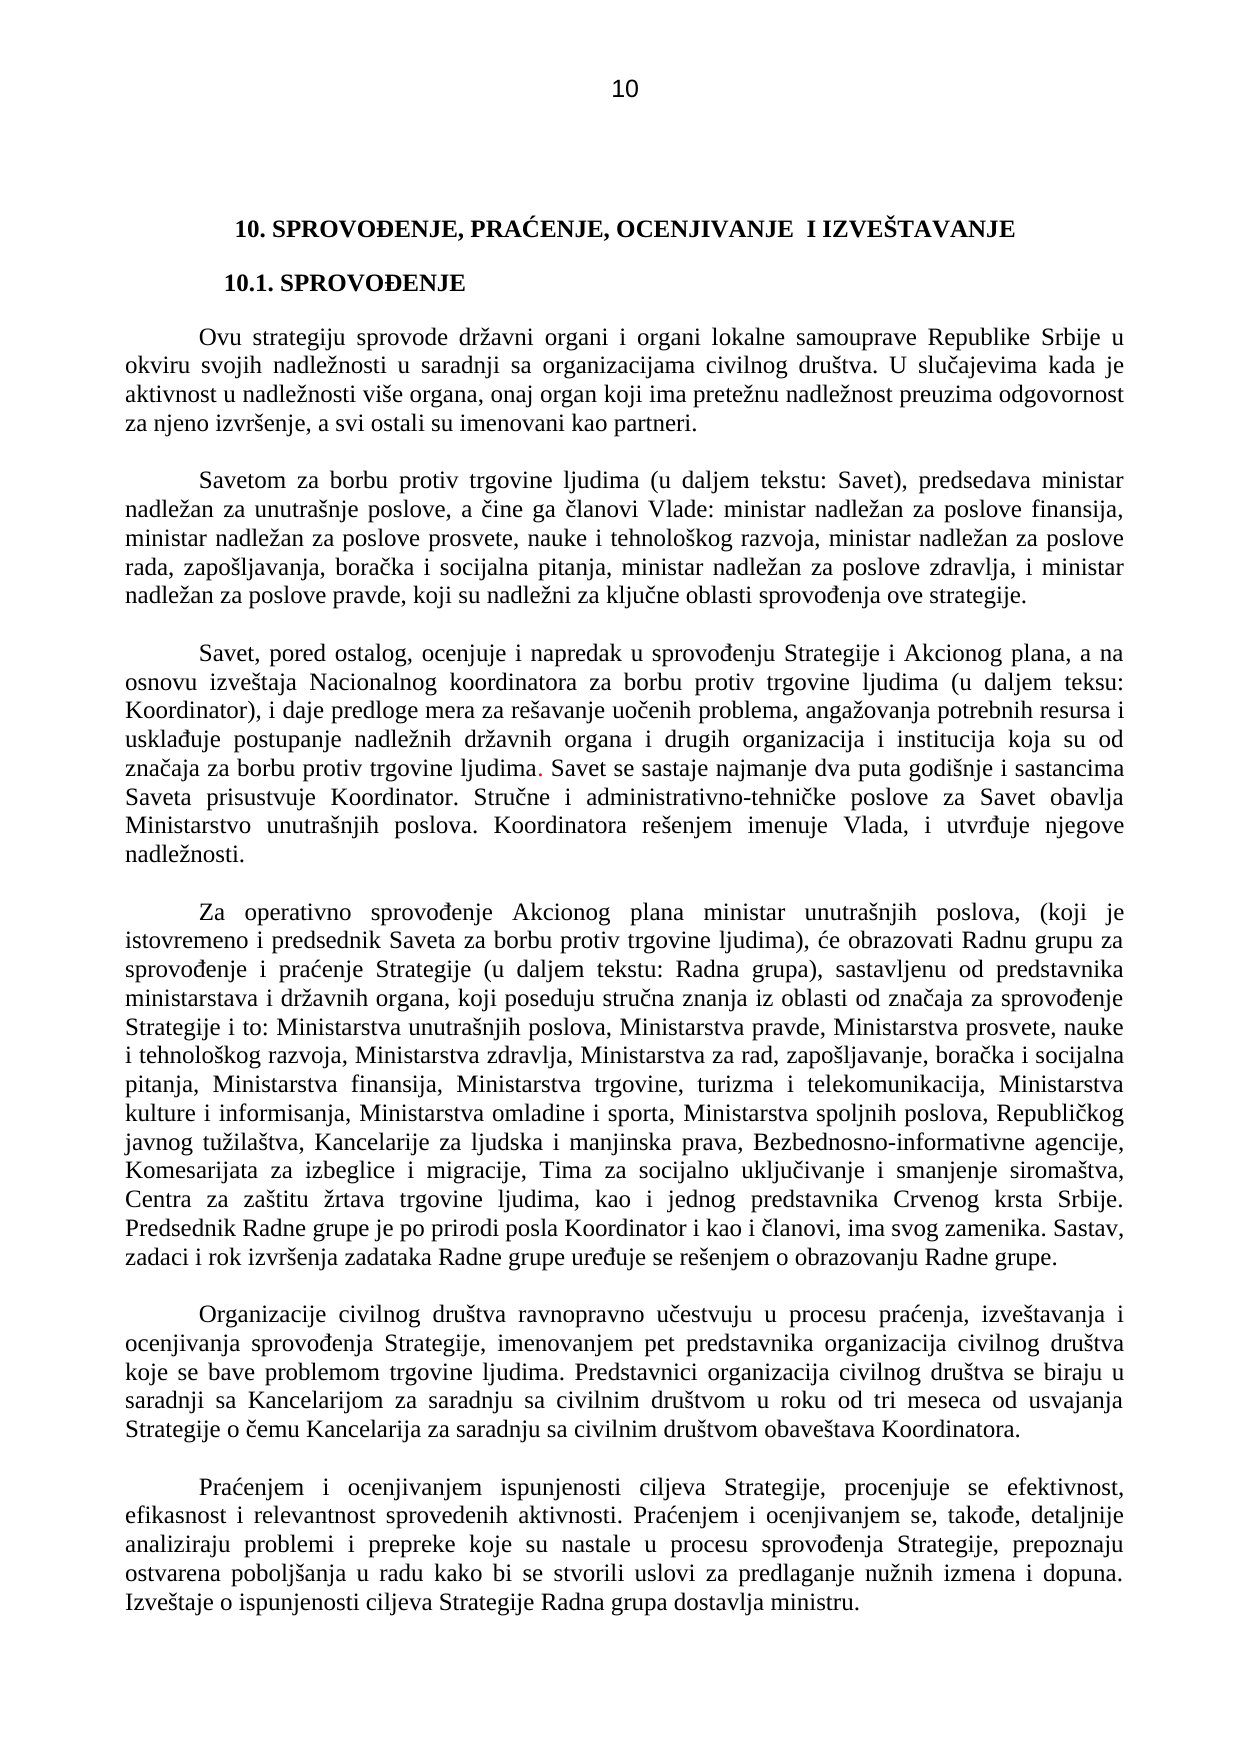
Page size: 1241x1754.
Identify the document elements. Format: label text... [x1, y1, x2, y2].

text Organizacije civilnog društva ravnopravno učestvuju u procesu praćenja, izveštavanja i ocenjivanja sprovođenja Strategije, imenovanjem pet predstavnika organizacija civilnog društva koje se bave problemom trgovine ljudima. Predstavnici organizacija civilnog društva se biraju u saradnji sa Kancelarijom za saradnju sa civilnim društvom u roku od tri meseca od usvajanja Strategije o čemu Kancelarija za saradnju sa civilnim društvom obaveštava Koordinatora. [125, 1299, 1125, 1443]
text Savetom za borbu protiv trgovine ljudima (u daljem tekstu: Savet), predsedava ministar nadležan za unutrašnje poslove, a čine ga članovi Vlade: ministar nadležan za poslove finansija, ministar nadležan za poslove prosvete, nauke i tehnološkog razvoja, ministar nadležan za poslove rada, zapošljavanja, boračka i socijalna pitanja, ministar nadležan za poslove zdravlja, i ministar nadležan za poslove pravde, koji su nadležni za ključne oblasti sprovođenja ove strategije. [125, 465, 1125, 609]
text Savet, pored ostalog, ocenjuje i napredak u sprovođenju Strategije i Akcionog plana, a na osnovu izveštaja Nacionalnog koordinatora za borbu protiv trgovine ljudima (u daljem teksu: Koordinator), i daje predloge mera za rešavanje uočenih problema, angažovanja potrebnih resursa i usklađuje postupanje nadležnih državnih organa i drugih organizacija i institucija koja su od značaja za borbu protiv trgovine ljudima. Savet se sastaje najmanje dva puta godišnje i sastancima Saveta prisustvuje Koordinator. Stručne i administrativno-tehničke poslove za Savet obavlja Ministarstvo unutrašnjih poslova. Koordinatora rešenjem imenuje Vlada, i utvrđuje njegove nadležnosti. [125, 638, 1125, 868]
text Ovu strategiju sprovode državni organi i organi lokalne samouprave Republike Srbije u okviru svojih nadležnosti u saradnji sa organizacijama civilnog društva. U slučajevima kada je aktivnost u nadležnosti više organa, onaj organ koji ima pretežnu nadležnost preuzima odgovornost za njeno izvršenje, a svi ostali su imenovani kao partneri. [125, 322, 1125, 437]
text 10.1. SPROVOĐENJE [125, 268, 1125, 297]
text Za operativno sprovođenje Akcionog plana ministar unutrašnjih poslova, (koji je istovremeno i predsednik Saveta za borbu protiv trgovine ljudima), će obrazovati Radnu grupu za sprovođenje i praćenje Strategije (u daljem tekstu: Radna grupa), sastavljenu od predstavnika ministarstava i državnih organa, koji poseduju stručna znanja iz oblasti od značaja za sprovođenje Strategije i to: Ministarstva unutrašnjih poslova, Ministarstva pravde, Ministarstva prosvete, nauke i tehnološkog razvoja, Ministarstva zdravlja, Ministarstva za rad, zapošljavanje, boračka i socijalna pitanja, Ministarstva finansija, Ministarstva trgovine, turizma i telekomunikacija, Ministarstva kulture i informisanja, Ministarstva omladine i sporta, Ministarstva spoljnih poslova, Republičkog javnog tužilaštva, Kancelarije za ljudska i manjinska prava, Bezbednosno-informativne agencije, Komesarijata za izbeglice i migracije, Tima za socijalno uključivanje i smanjenje siromaštva, Centra za zaštitu žrtava trgovine ljudima, kao i jednog predstavnika Crvenog krsta Srbije. Predsednik Radne grupe je po prirodi posla Koordinator i kao i članovi, ima svog zamenika. Sastav, zadaci i rok izvršenja zadataka Radne grupe uređuje se rešenjem o obrazovanju Radne grupe. [125, 897, 1125, 1270]
text Praćenjem i ocenjivanjem ispunjenosti ciljeva Strategije, procenjuje se efektivnost, efikasnost i relevantnost sprovedenih aktivnosti. Praćenjem i ocenjivanjem se, takođe, detaljnije analiziraju problemi i prepreke koje su nastale u procesu sprovođenja Strategije, prepoznaju ostvarena poboljšanja u radu kako bi se stvorili uslovi za predlaganje nužnih izmena i dopuna. Izveštaje o ispunjenosti ciljeva Strategije Radna grupa dostavlja ministru. [125, 1472, 1125, 1615]
list SPROVOĐENJE, PRAĆENJE, OCENJIVANJE I IZVEŠTAVANJE [125, 214, 1125, 243]
